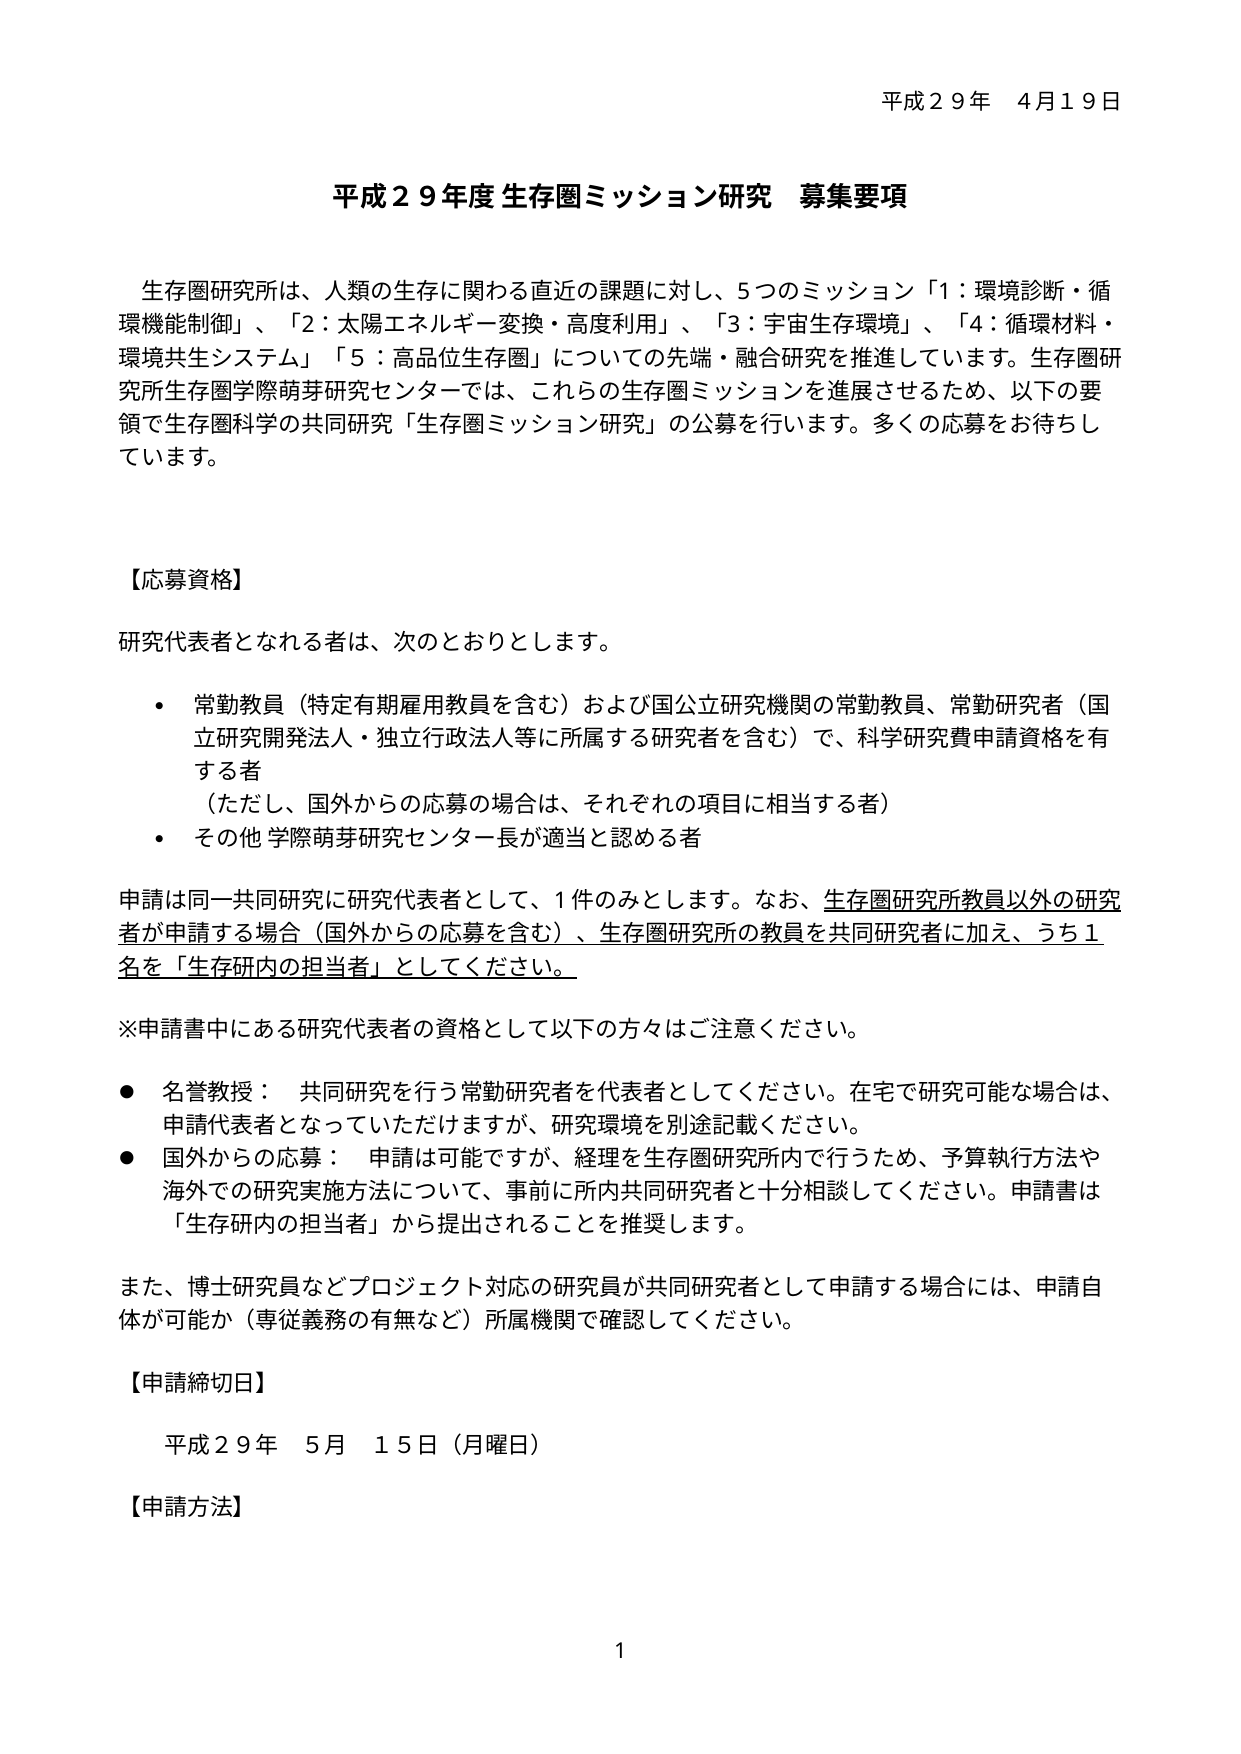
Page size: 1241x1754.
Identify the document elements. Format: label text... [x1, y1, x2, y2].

text ※申請書中にある研究代表者の資格として以下の方々はご注意ください。 [118, 1011, 1122, 1044]
text また、博士研究員などプロジェクト対応の研究員が共同研究者として申請する場合には、申請自体が可能か（専従義務の有無など）所属機関で確認してください。 [118, 1269, 1122, 1335]
list 国外からの応募： 申請は可能ですが、経理を生存圏研究所内で行うため、予算執行方法や海外での研究実施方法について、事前に所内共同研究者と十分相談してください。申請書は「生存研内の担当者」から提出されることを推奨します。 [118, 1140, 1122, 1239]
text 生存圏研究所は、人類の生存に関わる直近の課題に対し、5つのミッション「1：環境診断・循環機能制御」、「2：太陽エネルギー変換・高度利用」、「3：宇宙生存環境」、「4：循環材料・環境共生システム」「５：高品位生存圏」についての先端・融合研究を推進しています。生存圏研究所生存圏学際萌芽研究センターでは、これらの生存圏ミッションを進展させるため、以下の要領で生存圏科学の共同研究「生存圏ミッション研究」の公募を行います。多くの応募をお待ちしています。 [118, 273, 1122, 472]
text 申請は同一共同研究に研究代表者として、1件のみとします。なお、生存圏研究所教員以外の研究者が申請する場合（国外からの応募を含む）、生存圏研究所の教員を共同研究者に加え、うち１名を「生存研内の担当者」としてください。 [118, 882, 1122, 982]
text 【申請方法】 [118, 1489, 1122, 1522]
list その他 学際萌芽研究センター長が適当と認める者 [156, 819, 1122, 853]
list 常勤教員（特定有期雇用教員を含む）および国公立研究機関の常勤教員、常勤研究者（国立研究開発法人・独立行政法人等に所属する研究者を含む）で、科学研究費申請資格を有する者 （ただし、国外からの応募の場合は、それぞれの項目に相当する者） [156, 687, 1122, 819]
text 平成２９年 ５月 １５日（月曜日） [118, 1427, 1122, 1460]
text 【応募資格】 [118, 562, 1122, 595]
text 【申請締切日】 [118, 1364, 1122, 1398]
subtitle 平成２９年度 生存圏ミッション研究 募集要項 [118, 174, 1122, 214]
subtitle 平成２９年 ４月１９日 [118, 84, 1122, 145]
text 研究代表者となれる者は、次のとおりとします。 [118, 624, 1122, 657]
list 名誉教授： 共同研究を行う常勤研究者を代表者としてください。在宅で研究可能な場合は、申請代表者となっていただけますが、研究環境を別途記載ください。 [118, 1073, 1122, 1140]
